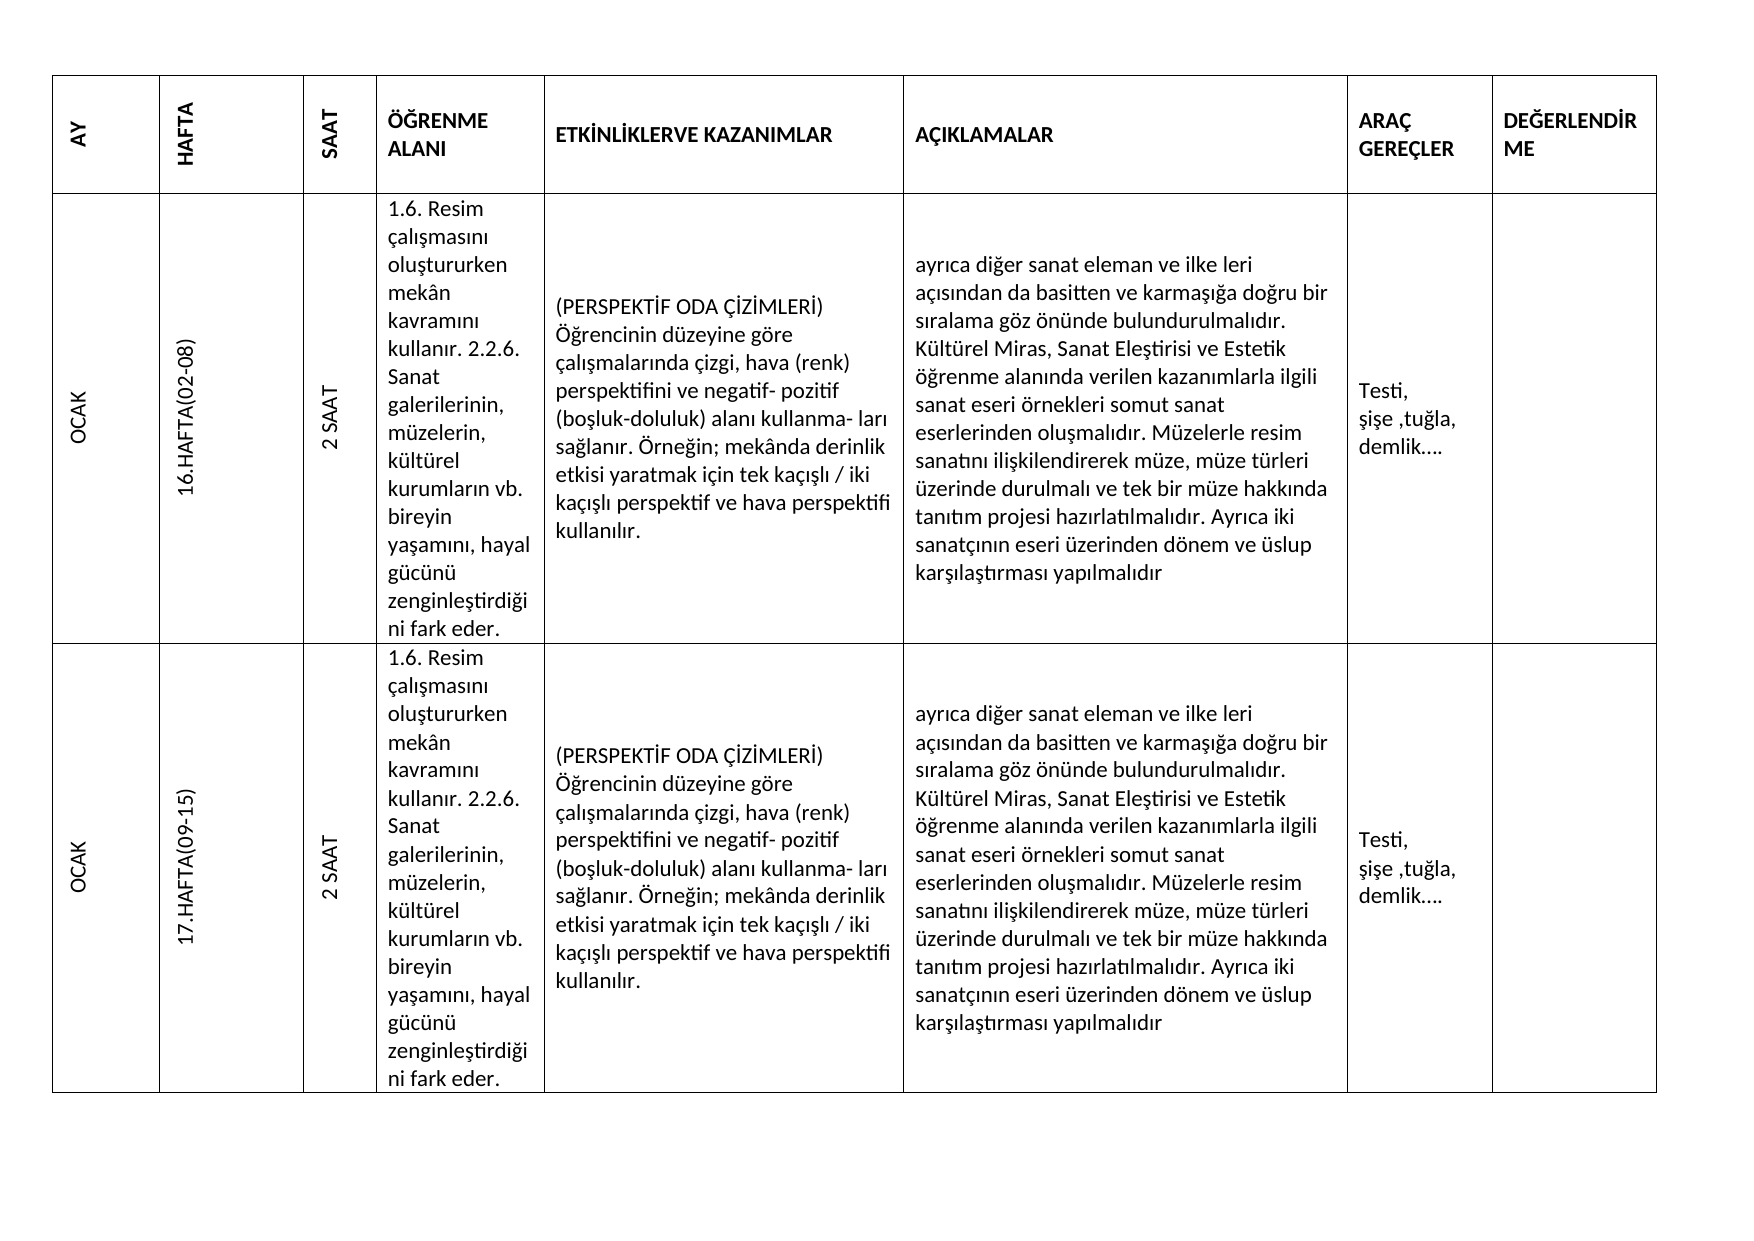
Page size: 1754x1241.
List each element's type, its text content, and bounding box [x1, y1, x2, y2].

table_header SAAT [304, 76, 376, 193]
table_cell Testi, şişe ,tuğla, demlik…. [1348, 194, 1492, 642]
table_cell OCAK [53, 644, 159, 1092]
table_cell [1493, 194, 1656, 642]
table_cell Testi, şişe ,tuğla, demlik…. [1348, 644, 1492, 1092]
table_cell 16.HAFTA(02-08) [160, 194, 303, 642]
table_header HAFTA [160, 76, 303, 193]
table_cell OCAK [53, 194, 159, 642]
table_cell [377, 194, 544, 642]
table_cell [1493, 644, 1656, 1092]
table_header DEĞERLENDİRME [1493, 76, 1656, 193]
table_cell 17.HAFTA(09-15) [160, 644, 303, 1092]
table_header ÖĞRENME ALANI [377, 76, 544, 193]
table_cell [904, 194, 1347, 642]
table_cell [545, 194, 903, 642]
table_header ARAÇ GEREÇLER [1348, 76, 1492, 193]
table_cell 2 SAAT [304, 194, 376, 642]
table_header AÇIKLAMALAR [904, 76, 1347, 193]
table_header ETKİNLİKLERVE KAZANIMLAR [545, 76, 903, 193]
table_cell 2 SAAT [304, 644, 376, 1092]
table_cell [904, 644, 1347, 1092]
table_header AY [53, 76, 159, 193]
